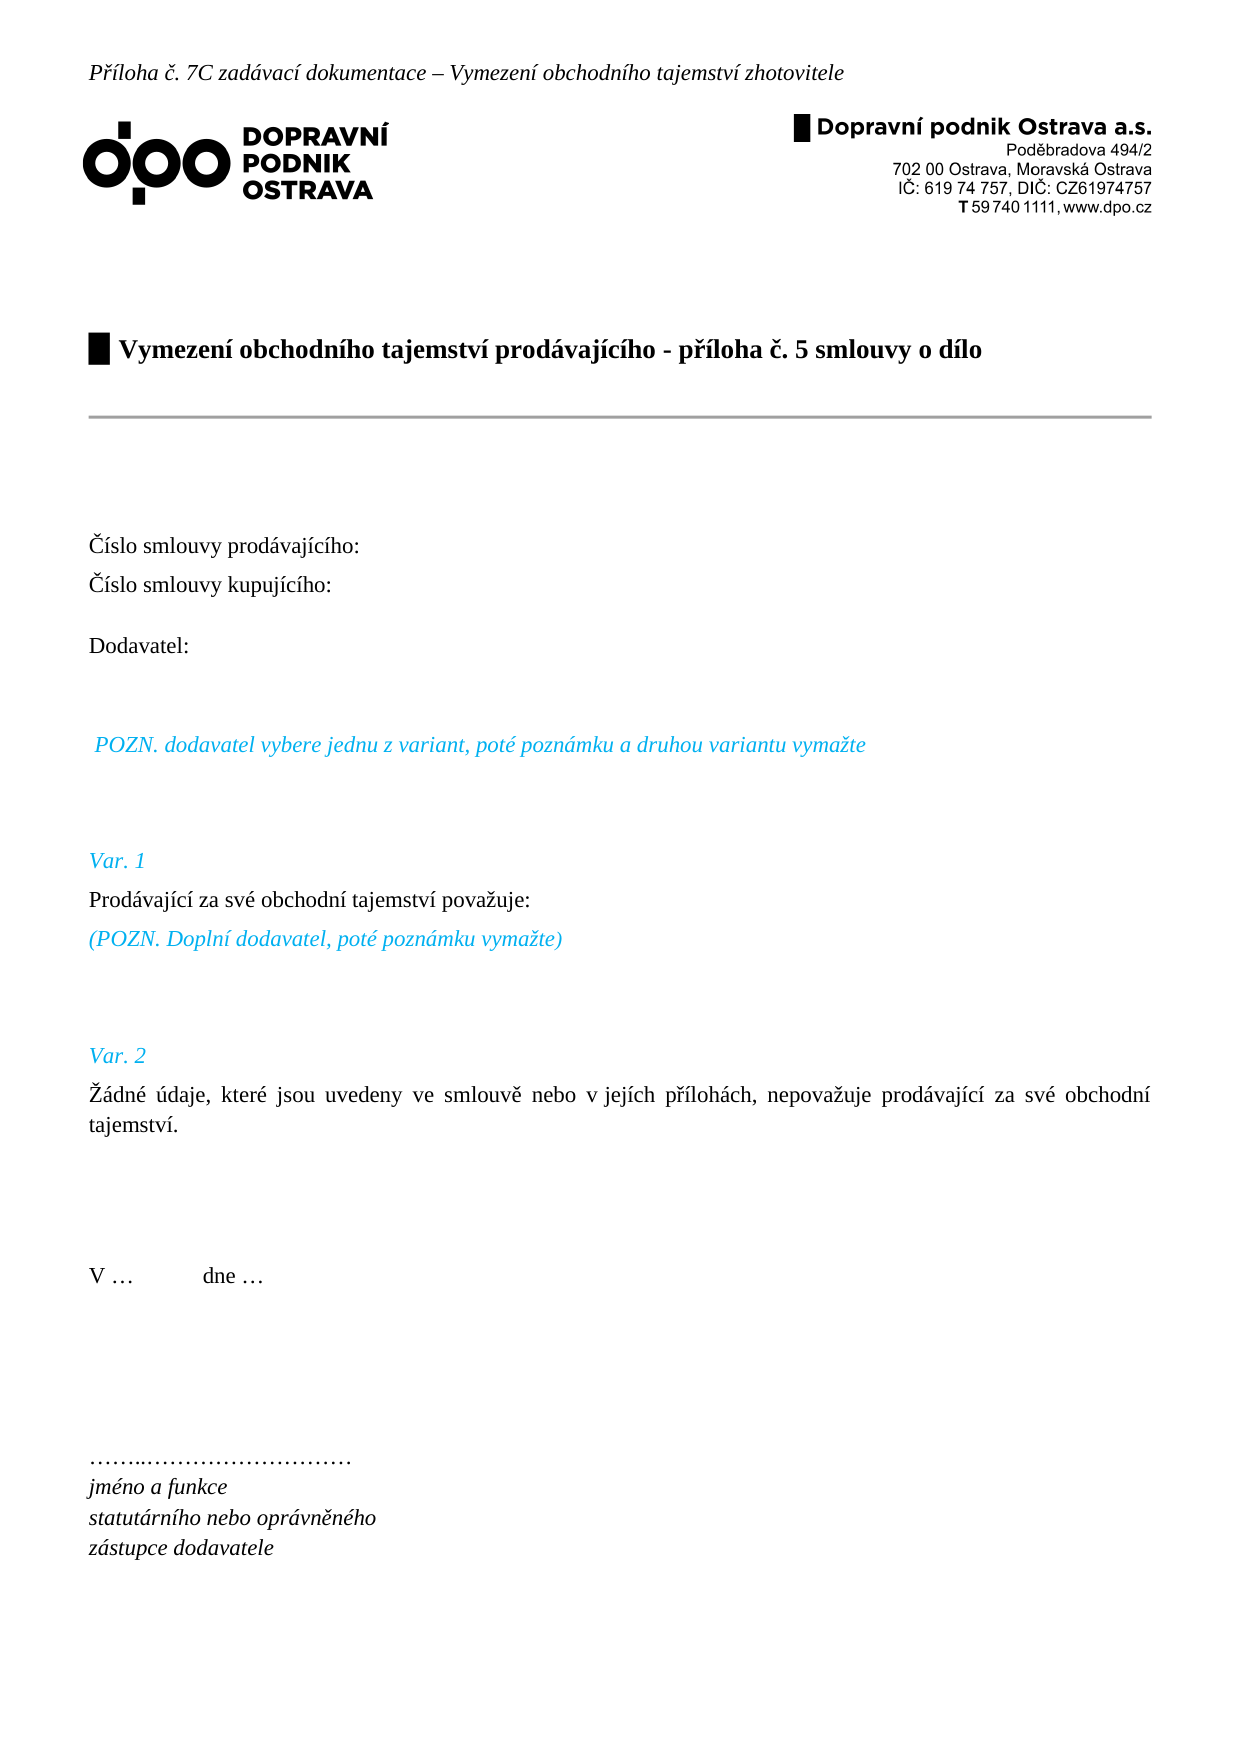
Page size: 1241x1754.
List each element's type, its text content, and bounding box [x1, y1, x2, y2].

text POZN. dodavatel vybere jednu z variant, poté poznámku a druhou variantu vymažte [89, 731, 1152, 757]
text (POZN. Doplní dodavatel, poté poznámku vymažte) [89, 925, 1152, 952]
subtitle Vymezení obchodního tajemství prodávajícího - příloha č. 5 smlouvy o dílo [89, 332, 1152, 366]
text Číslo smlouvy prodávajícího: [89, 532, 1152, 559]
text zástupce dodavatele [89, 1534, 1152, 1560]
picture [82, 121, 389, 205]
text Prodávající za své obchodní tajemství považuje: [89, 886, 1152, 913]
text ……..……………………… [89, 1443, 1152, 1469]
text Číslo smlouvy kupujícího: [89, 571, 1152, 598]
text Var. 2 [89, 1042, 1152, 1068]
text Žádné údaje, které jsou uvedeny ve smlouvě nebo v jejích přílohách, nepovažuje prodávající za své obchodní tajemství. [89, 1081, 1152, 1137]
text jméno a funkce [89, 1473, 1152, 1500]
text V … dne … [89, 1262, 1152, 1288]
text statutárního nebo oprávněného [89, 1504, 1152, 1530]
text Dodavatel: [89, 632, 1152, 658]
picture [793, 114, 1152, 216]
text Var. 1 [89, 848, 1152, 874]
